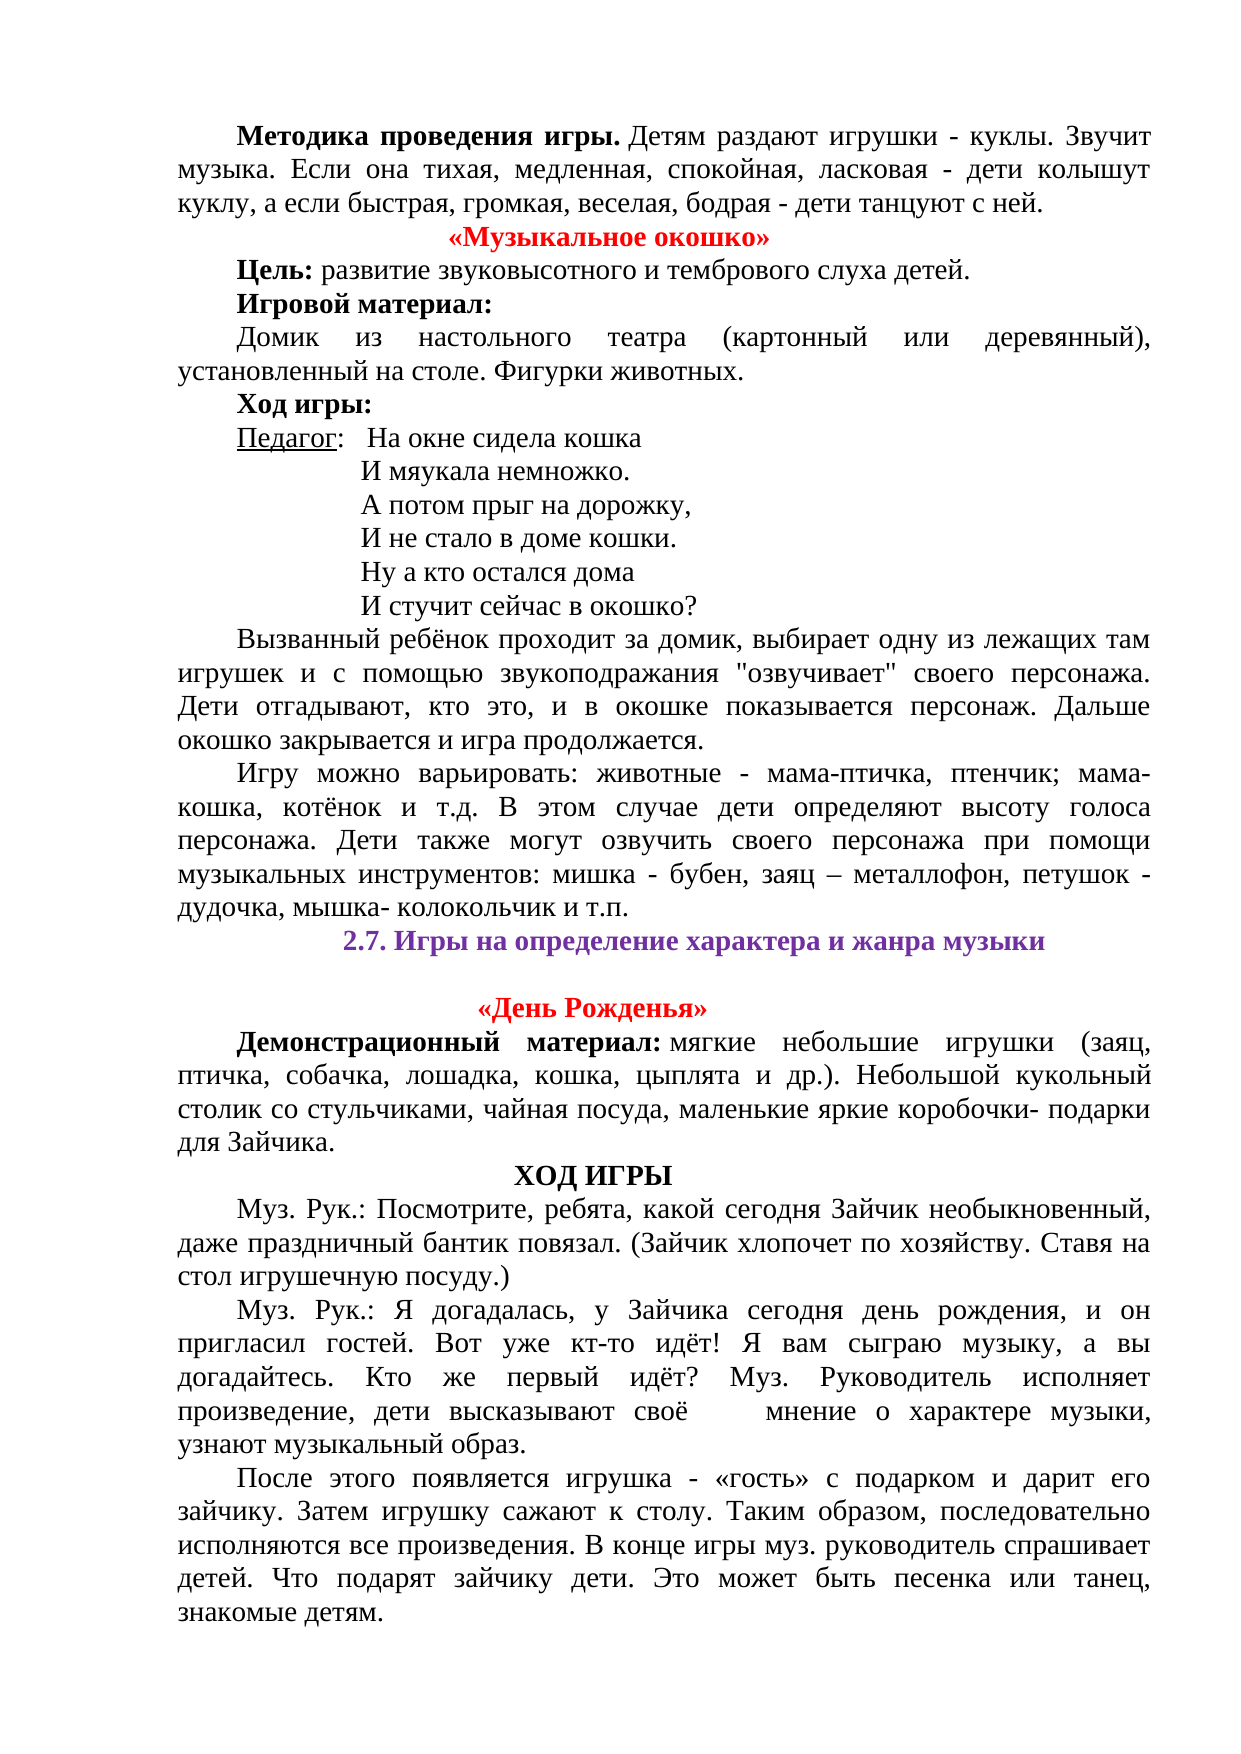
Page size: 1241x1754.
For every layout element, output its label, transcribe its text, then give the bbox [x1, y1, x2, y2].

text Цель: развитие звуковысотного и тембрового слуха детей. [177, 252, 1152, 286]
text Методика проведения игры. Детям раздают игрушки - куклы. Звучит музыка. Если она тихая, медленная, спокойная, ласковая - дети колышут куклу, а если быстрая, громкая, веселая, бодрая - дети танцуют с ней. [177, 118, 1152, 219]
text И не стало в доме кошки. [177, 521, 1152, 554]
text А потом прыг на дорожку, [177, 487, 1152, 521]
text Педагог: На окне сидела кошка [177, 420, 1152, 453]
text Муз. Рук.: Посмотрите, ребята, какой сегодня Зайчик необыкновенный, даже праздничный бантик повязал. (Зайчик хлопочет по хозяйству. Ставя на стол игрушечную посуду.) [177, 1191, 1152, 1292]
text После этого появляется игрушка - «гость» с подарком и дарит его зайчику. Затем игрушку сажают к столу. Таким образом, последовательно исполняются все произведения. В конце игры муз. руководитель спрашивает детей. Что подарят зайчику дети. Это может быть песенка или танец, знакомые детям. [177, 1460, 1152, 1627]
text И стучит сейчас в окошко? [177, 588, 1152, 621]
text Вызванный ребёнок проходит за домик, выбирает одну из лежащих там игрушек и с помощью звукоподражания "озвучивает" своего персонажа. Дети отгадывают, кто это, и в окошке показывается персонаж. Дальше окошко закрывается и игра продолжается. [177, 621, 1152, 755]
text Домик из настольного театра (картонный или деревянный), установленный на столе. Фигурки животных. [177, 319, 1152, 386]
text Демонстрационный материал: мягкие небольшие игрушки (заяц, птичка, собачка, лошадка, кошка, цыплята и др.). Небольшой кукольный столик со стульчиками, чайная посуда, маленькие яркие коробочки- подарки для Зайчика. [177, 1024, 1152, 1158]
text Игровой материал: [177, 286, 1152, 319]
text 2.7. Игры на определение характера и жанра музыки [177, 923, 1152, 957]
text «День Рожденья» [177, 990, 1152, 1024]
text «Музыкальное окошко» [177, 219, 1152, 252]
text Игру можно варьировать: животные - мама-птичка, птенчик; мама-кошка, котёнок и т.д. В этом случае дети определяют высоту голоса персонажа. Дети также могут озвучить своего персонажа при помощи музыкальных инструментов: мишка - бубен, заяц – металлофон, петушок - дудочка, мышка- колокольчик и т.п. [177, 755, 1152, 923]
text Ну а кто остался дома [177, 554, 1152, 588]
text И мяукала немножко. [177, 453, 1152, 487]
text Ход игры: [177, 386, 1152, 420]
text Муз. Рук.: Я догадалась, у Зайчика сегодня день рождения, и он пригласил гостей. Вот уже кт-то идёт! Я вам сыграю музыку, а вы догадайтесь. Кто же первый идёт? Муз. Руководитель исполняет произведение, дети высказывают своё мнение о характере музыки, узнают музыкальный образ. [177, 1292, 1152, 1460]
text ХОД ИГРЫ [177, 1158, 1152, 1191]
